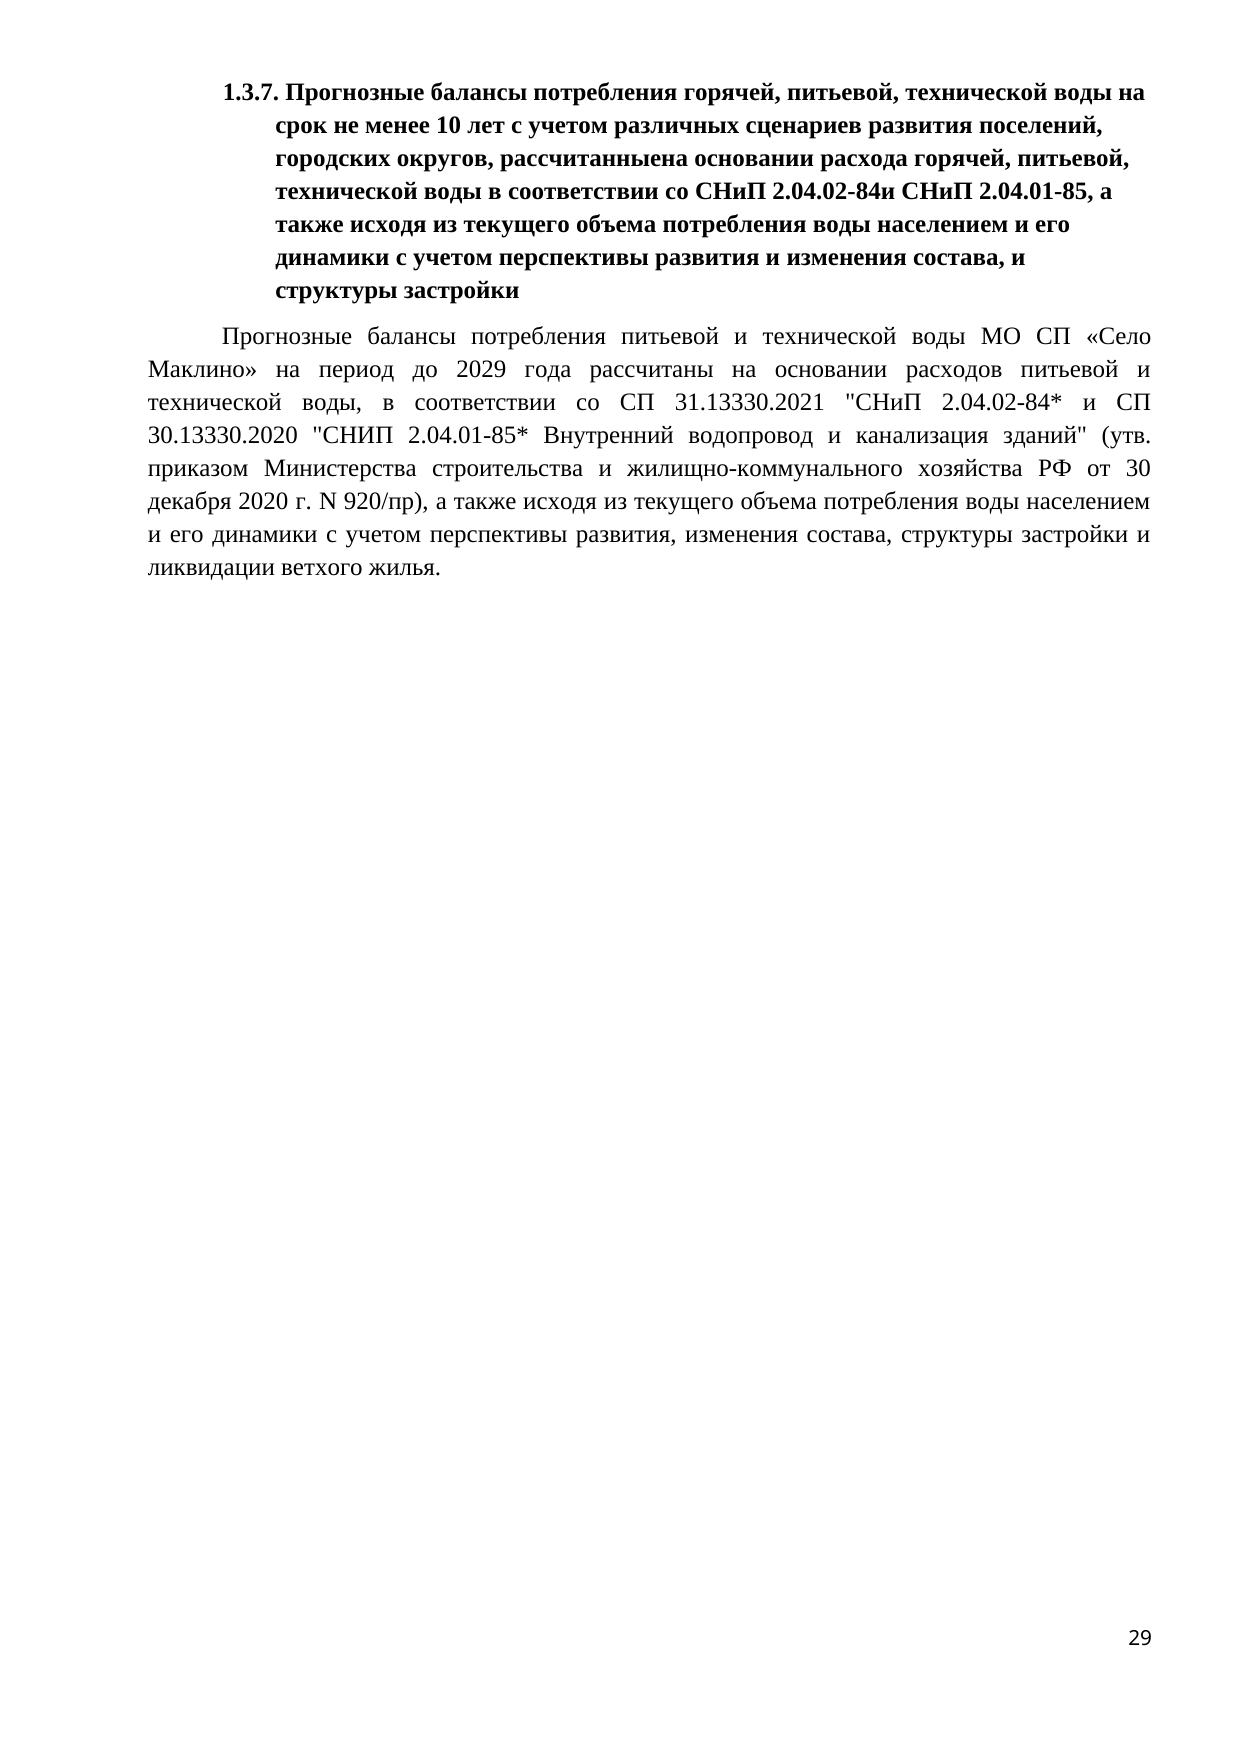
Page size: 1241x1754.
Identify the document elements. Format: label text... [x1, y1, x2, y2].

text Прогнозные балансы потребления питьевой и технической воды МО СП «Село Маклино» на период до 2029 года рассчитаны на основании расходов питьевой и технической воды, в соответствии со СП 31.13330.2021 "СНиП 2.04.02-84* и СП 30.13330.2020 "СНИП 2.04.01-85* Внутренний водопровод и канализация зданий" (утв. приказом Министерства строительства и жилищно-коммунального хозяйства РФ от 30 декабря 2020 г. N 920/пр), а также исходя из текущего объема потребления воды населением и его динамики с учетом перспективы развития, изменения состава, структуры застройки и ликвидации ветхого жилья. [148, 321, 1152, 581]
list 1.3.7. Прогнозные балансы потребления горячей, питьевой, технической воды на срок не менее 10 лет с учетом различных сценариев развития поселений, городских округов, рассчитанныена основании расхода горячей, питьевой, технической воды в соответствии со СНиП 2.04.02-84и СНиП 2.04.01-85, а также исходя из текущего объема потребления воды населением и его динамики с учетом перспективы развития и изменения состава, и структуры застройки [223, 77, 1152, 304]
